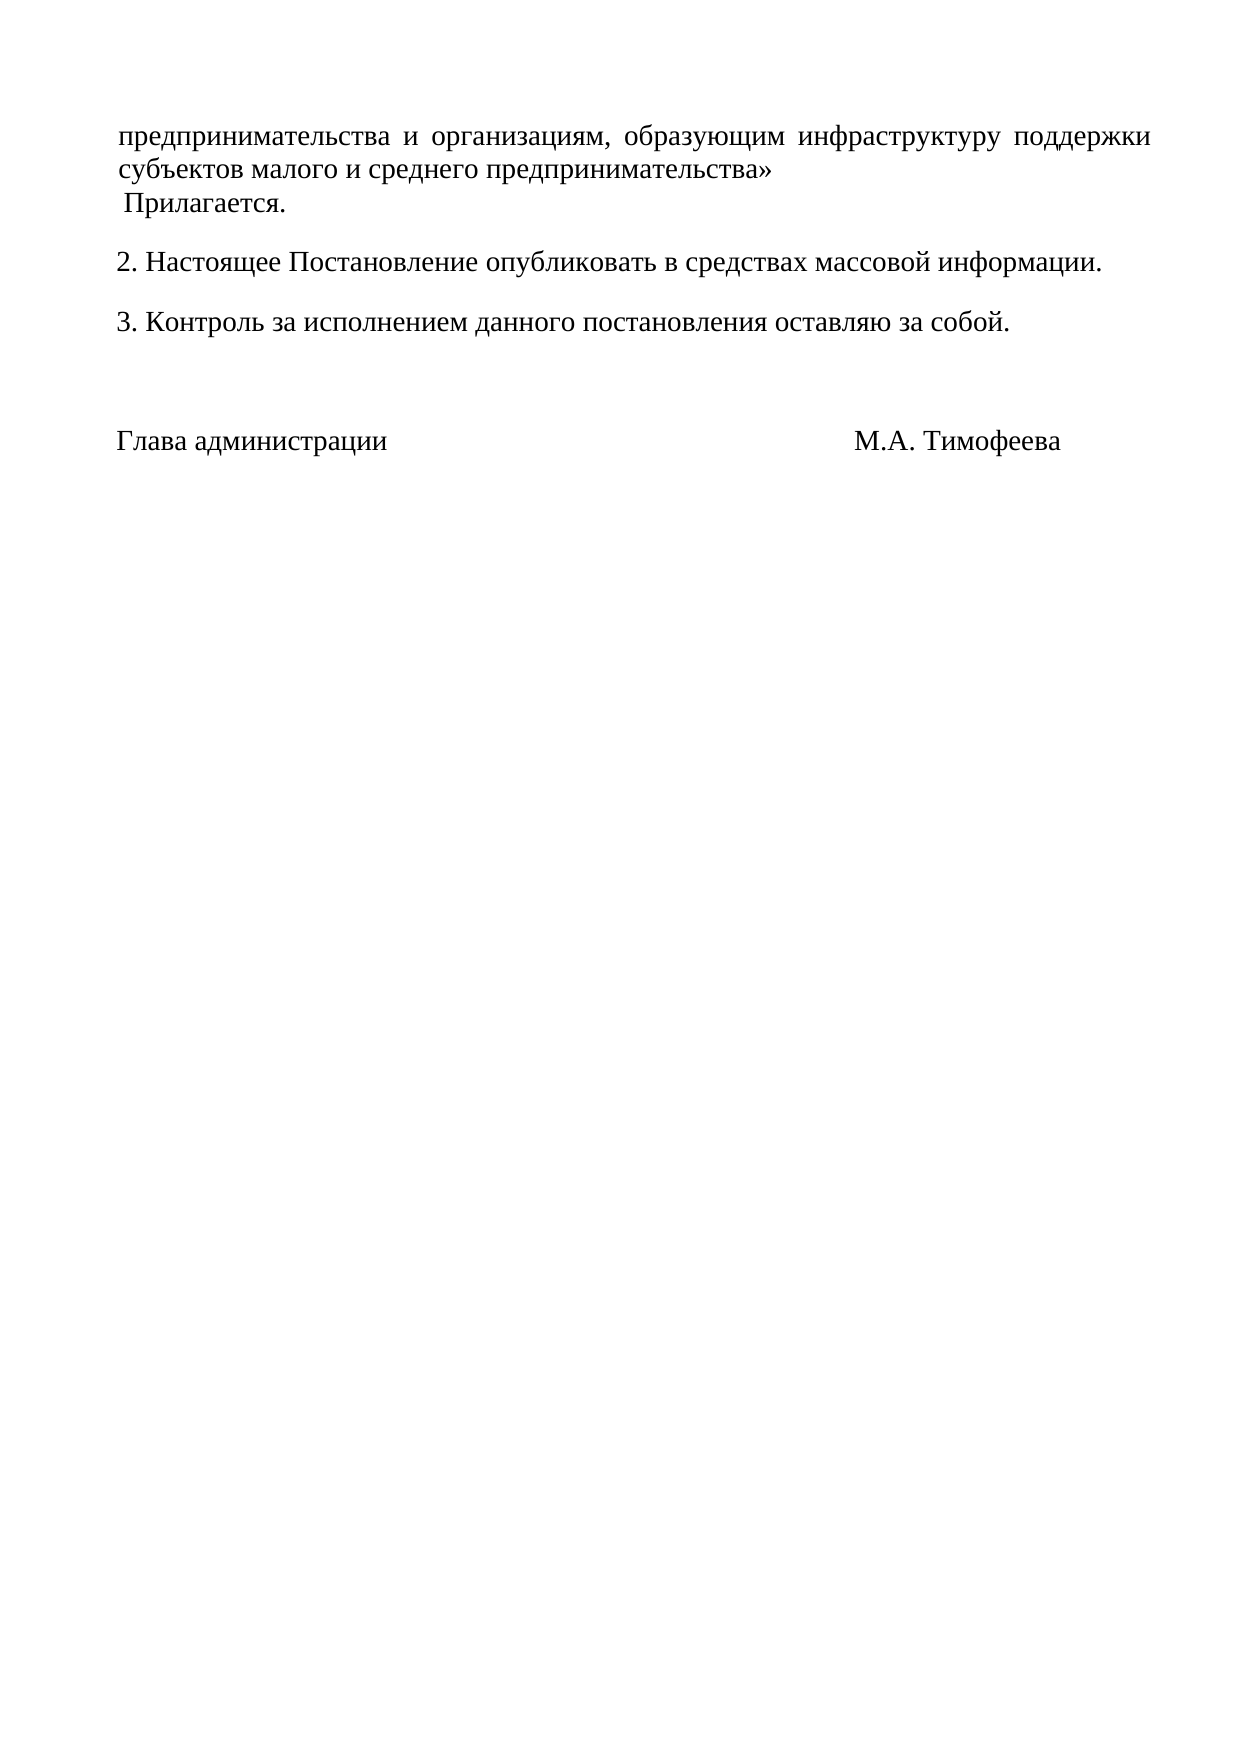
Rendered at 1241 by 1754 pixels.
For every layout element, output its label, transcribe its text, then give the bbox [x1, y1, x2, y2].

text 2. Настоящее Постановление опубликовать в средствах массовой информации. [43, 244, 1152, 278]
text 3. Контроль за исполнением данного постановления оставляю за собой. [43, 304, 1152, 337]
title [118, 118, 1152, 185]
text Глава администрации М.А. Тимофеева [43, 423, 1152, 456]
text Прилагается. [43, 185, 1152, 219]
